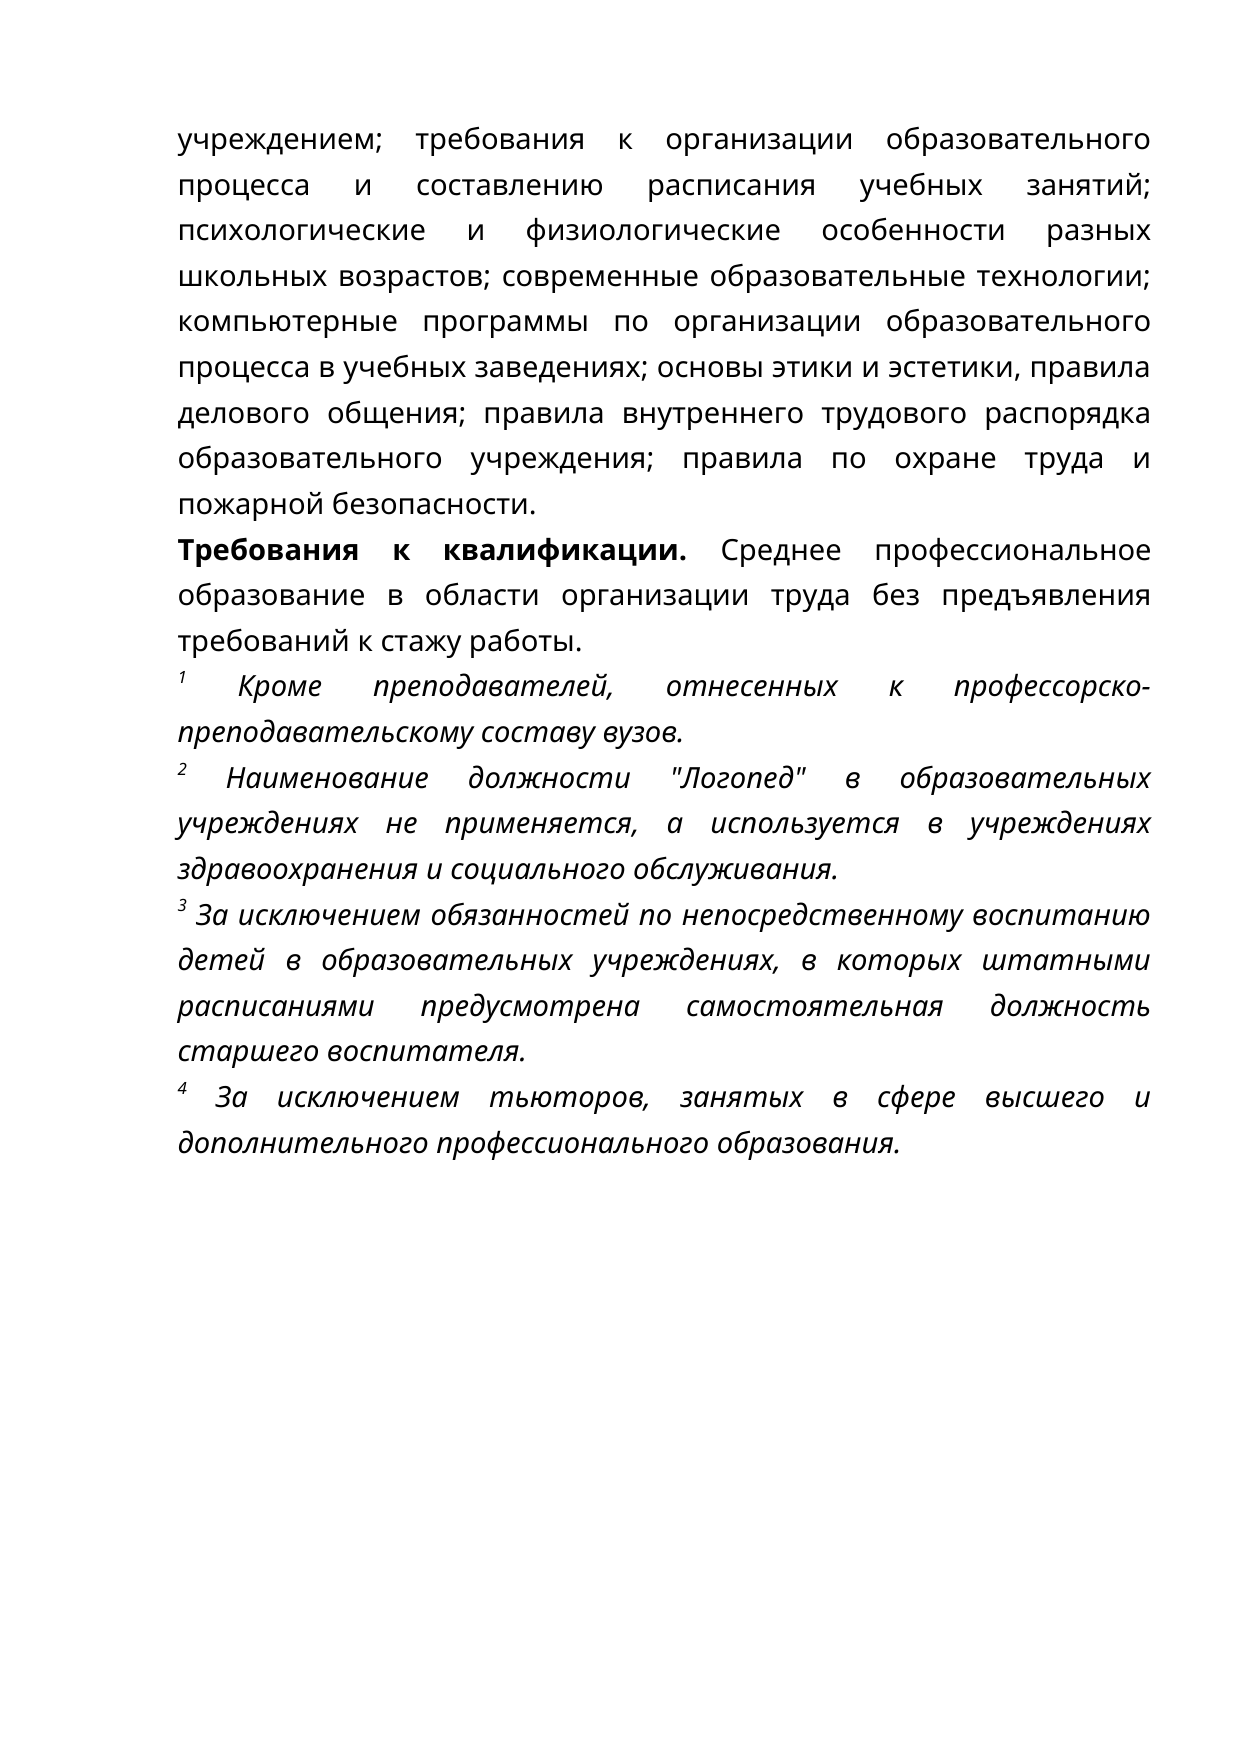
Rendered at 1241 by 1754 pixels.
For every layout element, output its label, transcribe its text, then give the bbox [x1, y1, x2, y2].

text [177, 118, 1152, 523]
text 1 Кроме преподавателей, отнесенных к профессорско-преподавательскому составу вузов. [177, 666, 1152, 751]
text 3 За исключением обязанностей по непосредственному воспитанию детей в образовательных учреждениях, в которых штатными расписаниями предусмотрена самостоятельная должность старшего воспитателя. [177, 894, 1152, 1070]
text Требования к квалификации. Среднее профессиональное образование в области организации труда без предъявления требований к стажу работы. [177, 529, 1152, 660]
text 2 Наименование должности "Логопед" в образовательных учреждениях не применяется, а используется в учреждениях здравоохранения и социального обслуживания. [177, 757, 1152, 888]
text 4 За исключением тьюторов, занятых в сфере высшего и дополнительного профессионального образования. [177, 1076, 1152, 1162]
